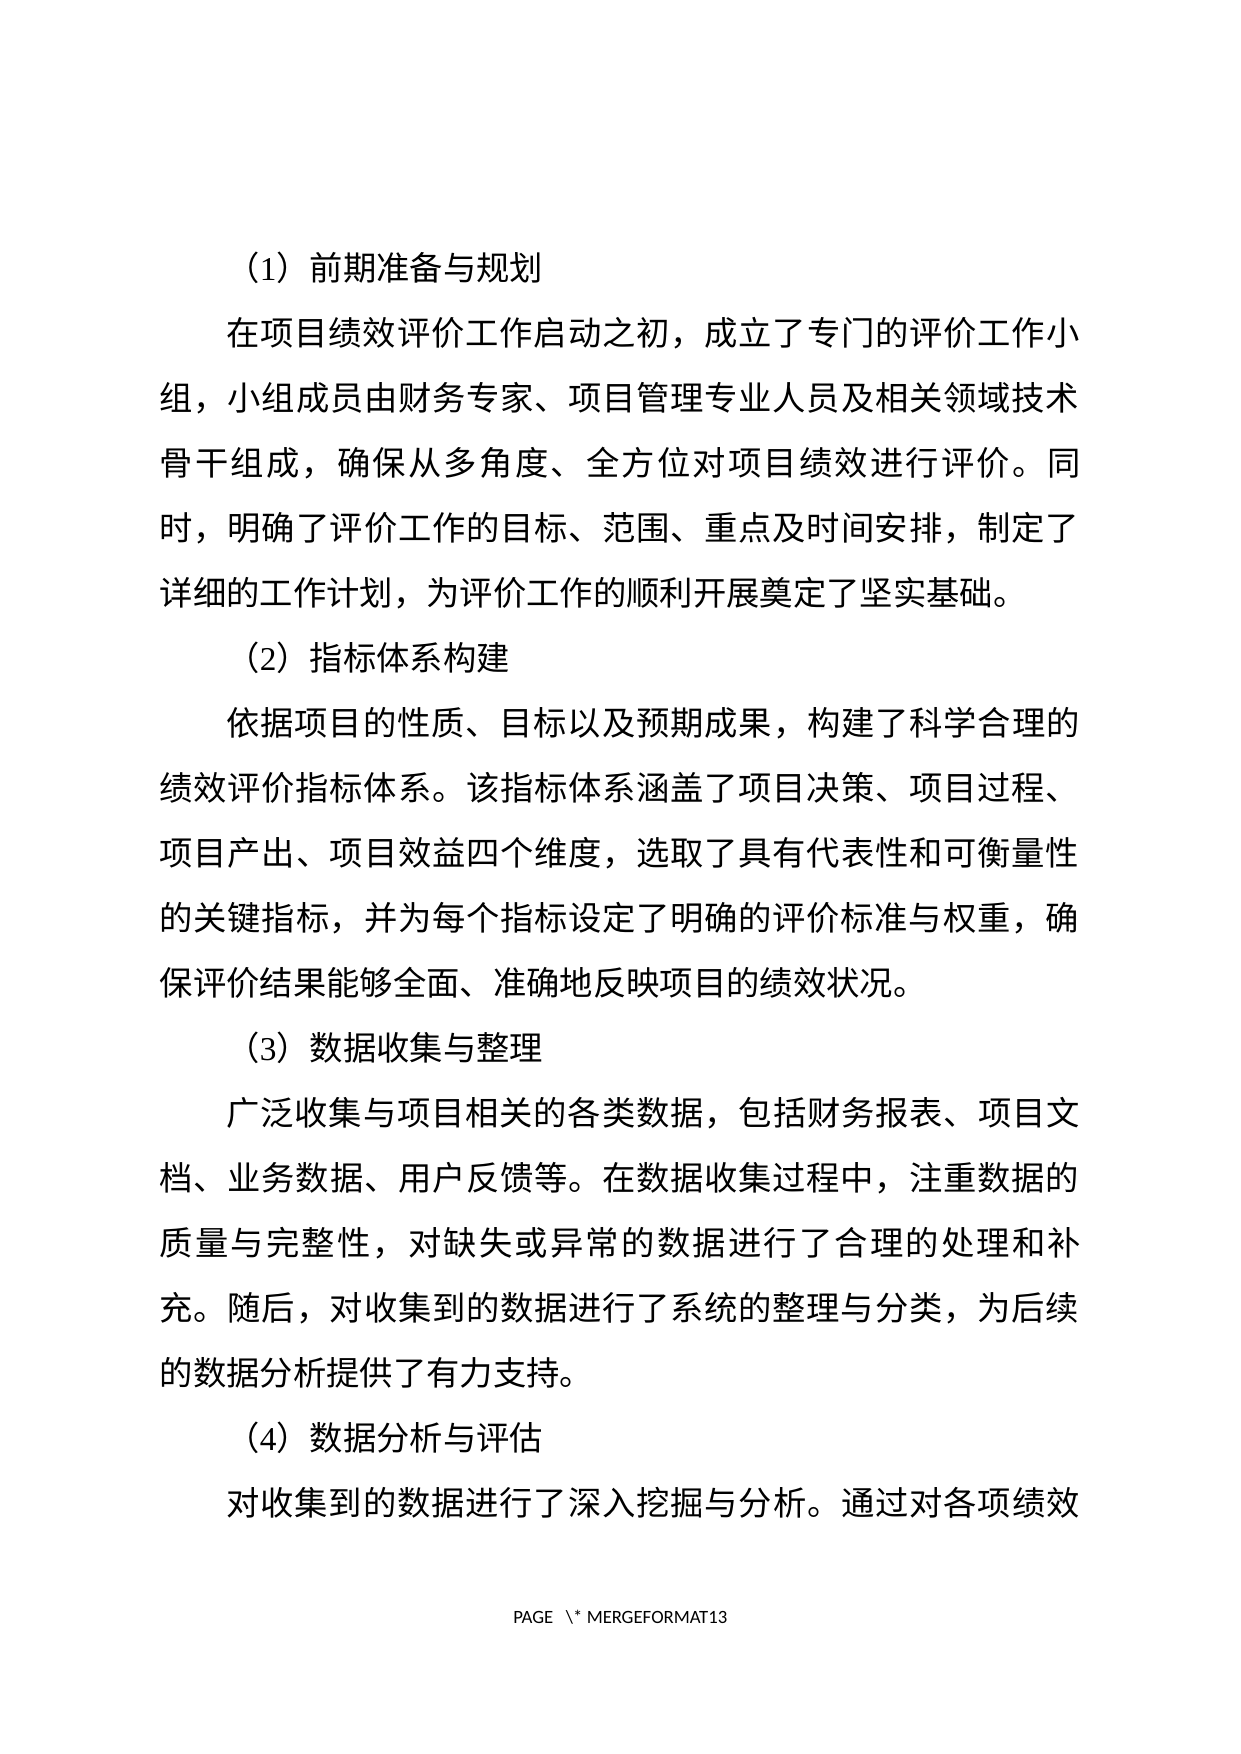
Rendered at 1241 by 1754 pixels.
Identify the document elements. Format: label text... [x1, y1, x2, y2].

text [159, 1468, 1081, 1533]
text （4）数据分析与评估 [159, 1403, 1081, 1468]
text 依据项目的性质、目标以及预期成果，构建了科学合理的绩效评价指标体系。该指标体系涵盖了项目决策、项目过程、项目产出、项目效益四个维度，选取了具有代表性和可衡量性的关键指标，并为每个指标设定了明确的评价标准与权重，确保评价结果能够全面、准确地反映项目的绩效状况。 [159, 688, 1081, 1013]
text （3）数据收集与整理 [159, 1013, 1081, 1078]
text 在项目绩效评价工作启动之初，成立了专门的评价工作小组，小组成员由财务专家、项目管理专业人员及相关领域技术骨干组成，确保从多角度、全方位对项目绩效进行评价。同时，明确了评价工作的目标、范围、重点及时间安排，制定了详细的工作计划，为评价工作的顺利开展奠定了坚实基础。 [159, 298, 1081, 623]
text （1）前期准备与规划 [159, 233, 1081, 298]
text 广泛收集与项目相关的各类数据，包括财务报表、项目文档、业务数据、用户反馈等。在数据收集过程中，注重数据的质量与完整性，对缺失或异常的数据进行了合理的处理和补充。随后，对收集到的数据进行了系统的整理与分类，为后续的数据分析提供了有力支持。 [159, 1078, 1081, 1403]
text （2）指标体系构建 [159, 623, 1081, 688]
